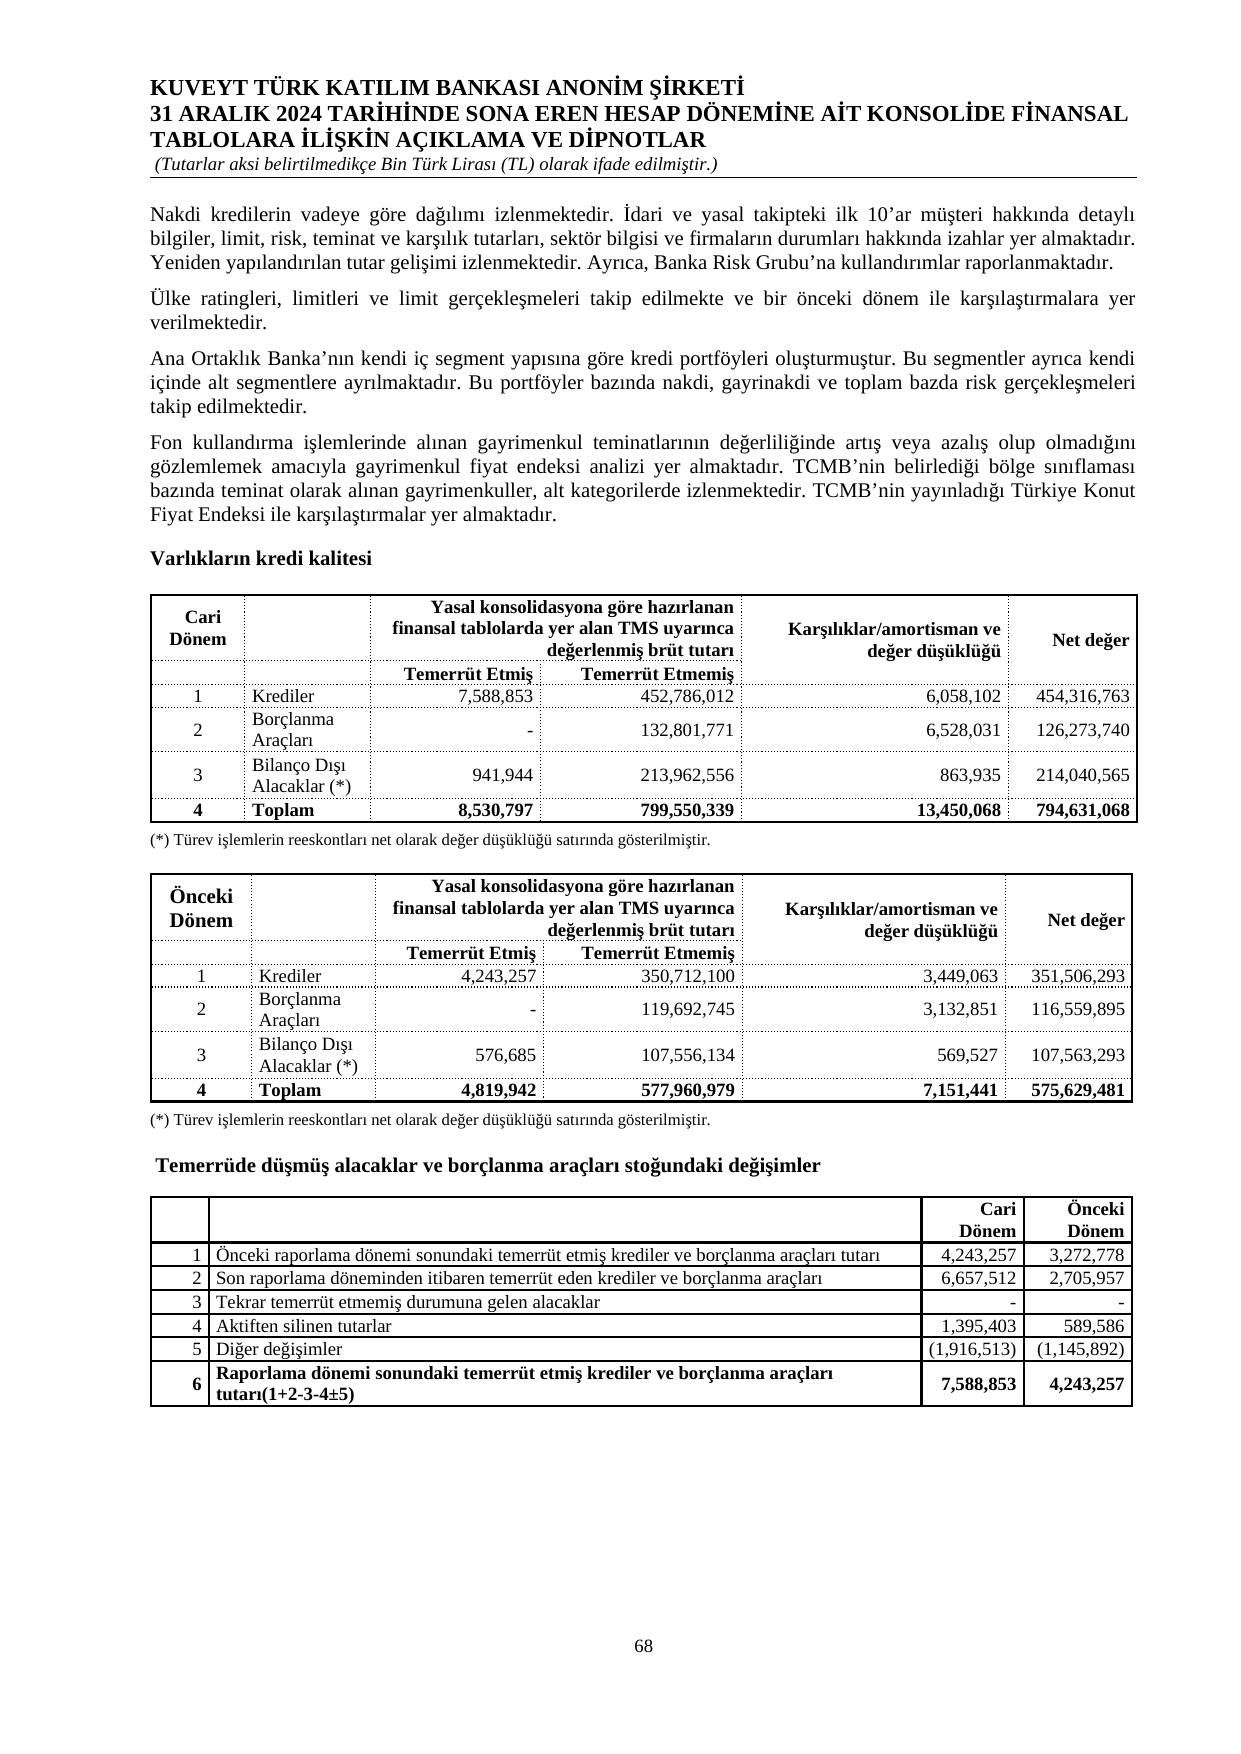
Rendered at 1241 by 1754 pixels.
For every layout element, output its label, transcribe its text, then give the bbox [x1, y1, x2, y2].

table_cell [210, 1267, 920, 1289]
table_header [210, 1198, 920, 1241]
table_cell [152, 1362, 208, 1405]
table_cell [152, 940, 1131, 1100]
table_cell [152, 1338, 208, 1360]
text (*) Türev işlemlerin reeskontları net olarak değer düşüklüğü satırında gösterilmiştir. [150, 1110, 1137, 1129]
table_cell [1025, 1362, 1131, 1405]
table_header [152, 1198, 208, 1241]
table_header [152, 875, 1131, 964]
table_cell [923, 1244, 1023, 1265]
text Temerrüde düşmüş alacaklar ve borçlanma araçları stoğundaki değişimler [150, 1153, 1137, 1177]
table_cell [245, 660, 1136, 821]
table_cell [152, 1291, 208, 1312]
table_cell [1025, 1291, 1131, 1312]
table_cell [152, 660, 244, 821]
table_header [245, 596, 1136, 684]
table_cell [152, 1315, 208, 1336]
text Varlıkların kredi kalitesi [150, 546, 1137, 569]
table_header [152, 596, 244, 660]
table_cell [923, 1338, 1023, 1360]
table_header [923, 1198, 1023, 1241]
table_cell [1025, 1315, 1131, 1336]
text Nakdi kredilerin vadeye göre dağılımı izlenmektedir. İdari ve yasal takipteki ilk 10’ar müşteri hakkında detaylı bilgiler, limit, risk, teminat ve karşılık tutarları, sektör bilgisi ve firmaların durumları hakkında izahlar yer almaktadır. Yeniden yapılandırılan tutar gelişimi izlenmektedir. Ayrıca, Banka Risk Grubu’na kullandırımlar raporlanmaktadır. [150, 202, 1137, 274]
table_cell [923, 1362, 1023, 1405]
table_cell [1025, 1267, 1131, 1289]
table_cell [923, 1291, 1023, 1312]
text (*) Türev işlemlerin reeskontları net olarak değer düşüklüğü satırında gösterilmiştir. [150, 830, 1137, 849]
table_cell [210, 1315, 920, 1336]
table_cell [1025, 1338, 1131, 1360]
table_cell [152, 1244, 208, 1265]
text Ülke ratingleri, limitleri ve limit gerçekleşmeleri takip edilmekte ve bir önceki dönem ile karşılaştırmalara yer verilmektedir. [150, 286, 1137, 334]
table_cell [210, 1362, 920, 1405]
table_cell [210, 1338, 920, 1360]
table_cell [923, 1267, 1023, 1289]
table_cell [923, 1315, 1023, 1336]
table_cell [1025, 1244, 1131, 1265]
text Ana Ortaklık Banka’nın kendi iç segment yapısına göre kredi portföyleri oluşturmuştur. Bu segmentler ayrıca kendi içinde alt segmentlere ayrılmaktadır. Bu portföyler bazında nakdi, gayrinakdi ve toplam bazda risk gerçekleşmeleri takip edilmektedir. [150, 346, 1137, 418]
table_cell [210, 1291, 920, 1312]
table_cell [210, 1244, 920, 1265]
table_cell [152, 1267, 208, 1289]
text Fon kullandırma işlemlerinde alınan gayrimenkul teminatlarının değerliliğinde artış veya azalış olup olmadığını gözlemlemek amacıyla gayrimenkul fiyat endeksi analizi yer almaktadır. TCMB’nin belirlediği bölge sınıflaması bazında teminat olarak alınan gayrimenkuller, alt kategorilerde izlenmektedir. TCMB’nin yayınladığı Türkiye Konut Fiyat Endeksi ile karşılaştırmalar yer almaktadır. [150, 430, 1137, 526]
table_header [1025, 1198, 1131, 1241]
